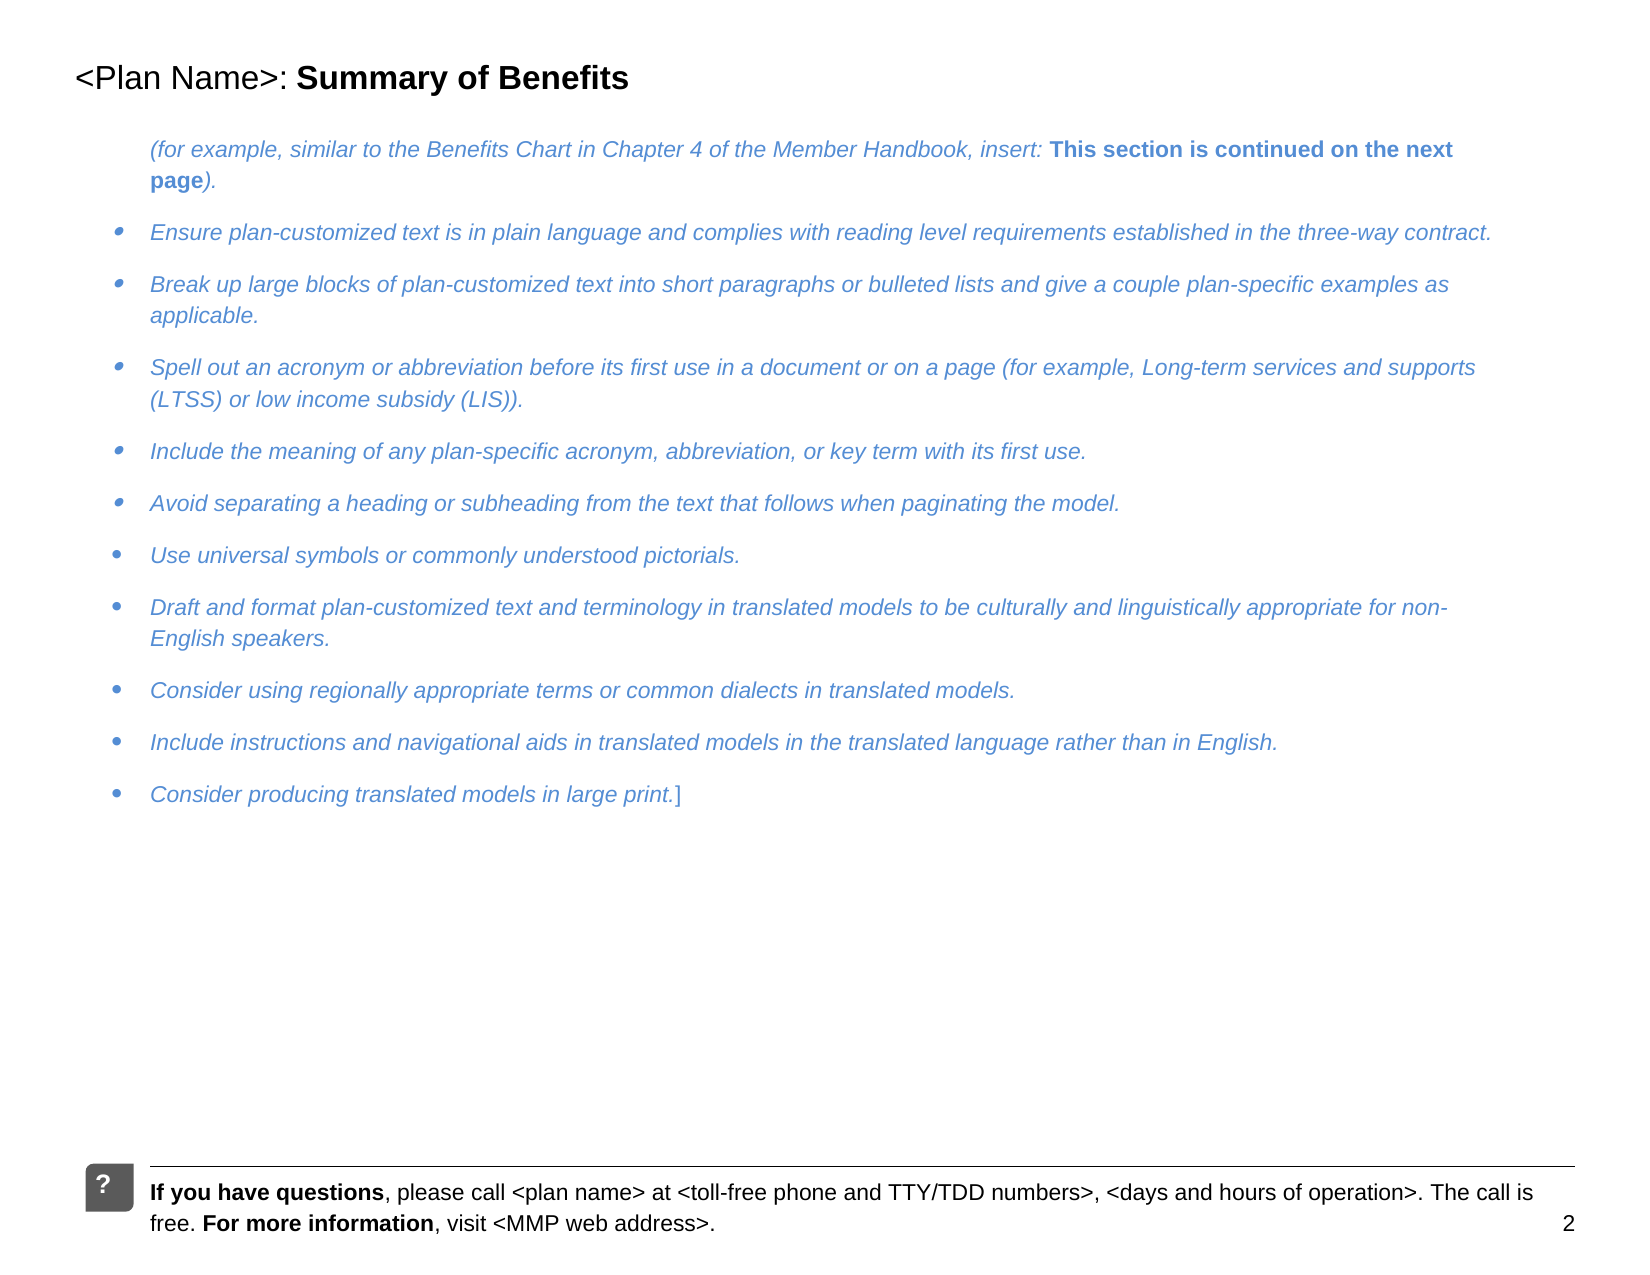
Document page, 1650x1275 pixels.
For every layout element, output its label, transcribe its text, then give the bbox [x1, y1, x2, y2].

list Consider producing translated models in large print.] [112, 778, 1500, 809]
list Include instructions and navigational aids in translated models in the translated language rather than in English. [112, 726, 1500, 757]
list Ensure plan-customized text is in plain language and complies with reading level requirements established in the three-way contract. [112, 215, 1500, 247]
list Use universal symbols or commonly understood pictorials. [112, 538, 1500, 569]
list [112, 132, 1500, 194]
list Spell out an acronym or abbreviation before its first use in a document or on a page (for example, Long-term services and supports (LTSS) or low income subsidy (LIS)). [112, 351, 1500, 413]
list Consider using regionally appropriate terms or common dialects in translated models. [112, 674, 1500, 705]
list Draft and format plan-customized text and terminology in translated models to be culturally and linguistically appropriate for non-English speakers. [112, 590, 1500, 653]
list Avoid separating a heading or subheading from the text that follows when paginating the model. [112, 486, 1500, 517]
list Break up large blocks of plan-customized text into short paragraphs or bulleted lists and give a couple plan-specific examples as applicable. [112, 267, 1500, 330]
list Include the meaning of any plan-specific acronym, abbreviation, or key term with its first use. [112, 434, 1500, 465]
